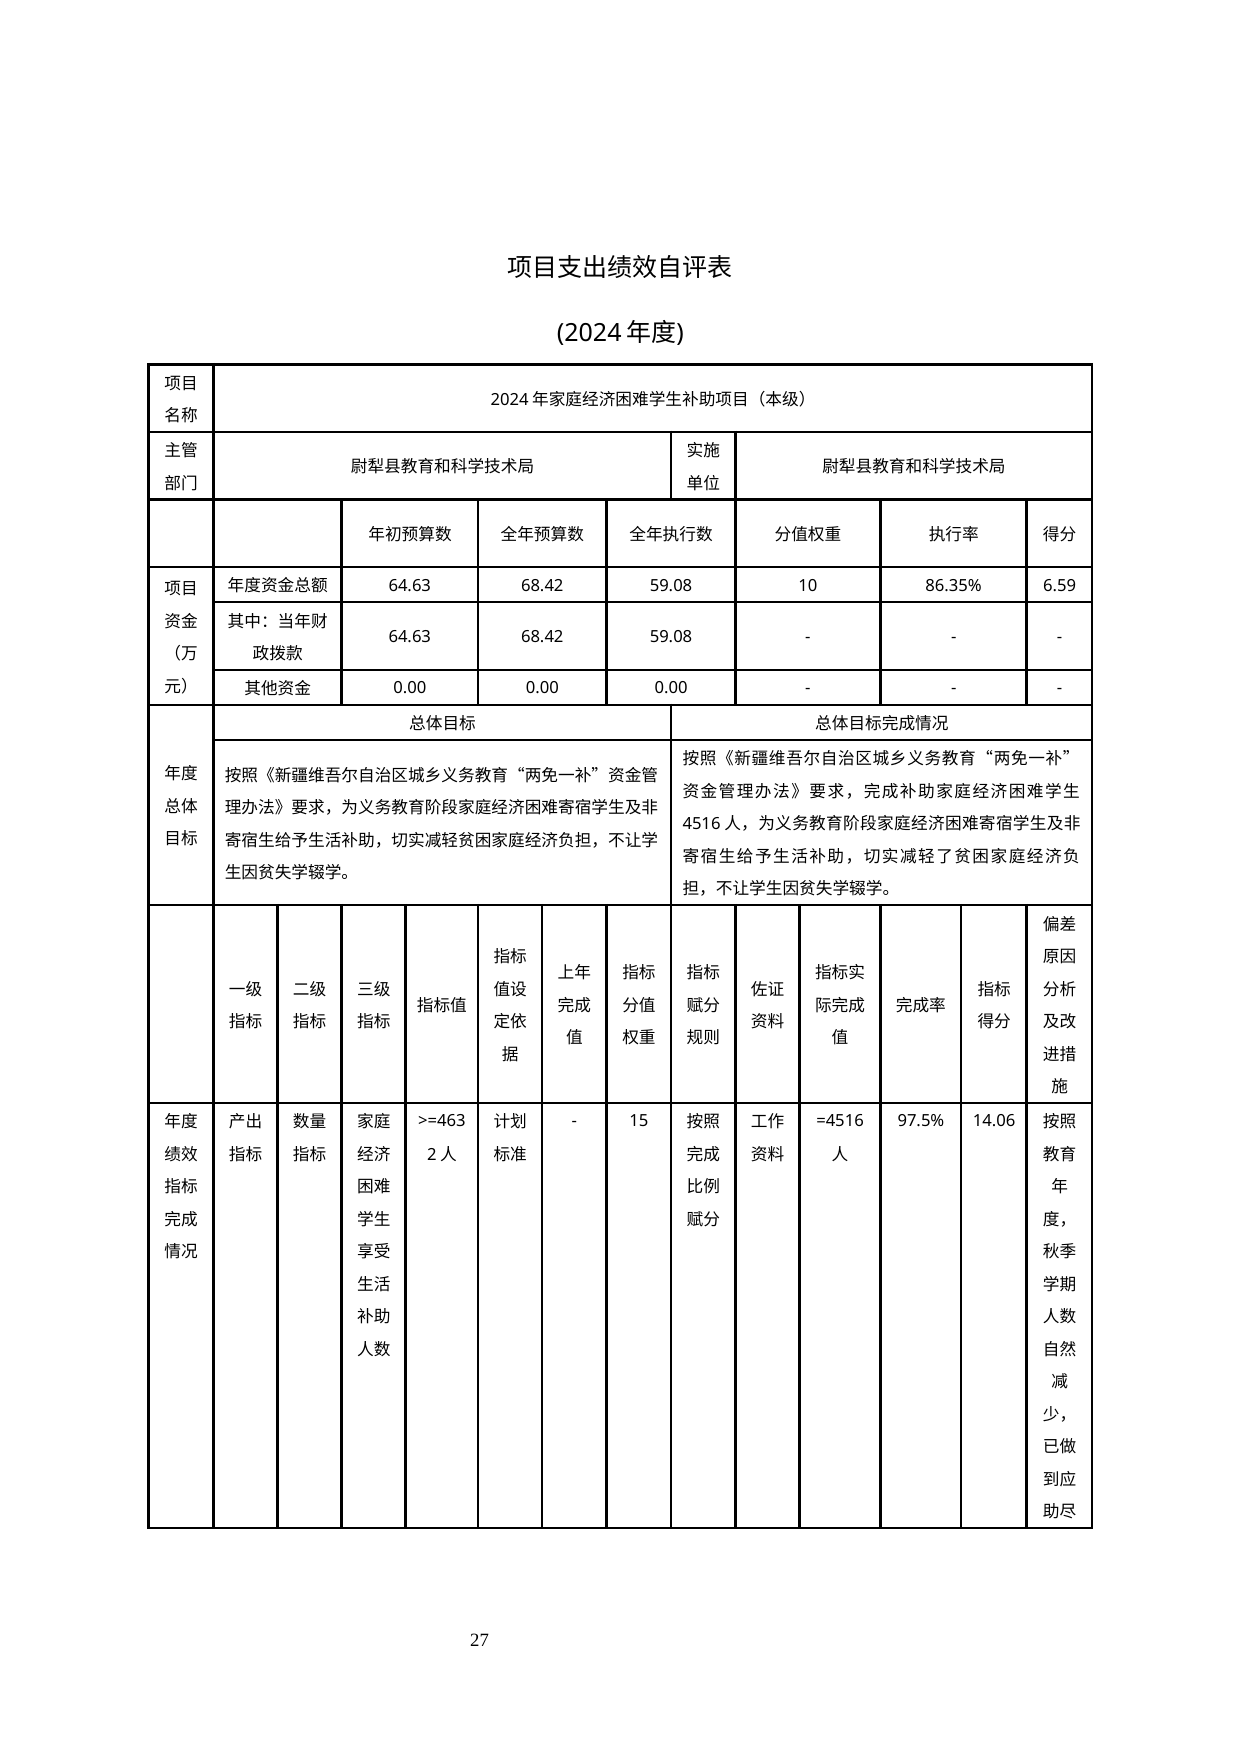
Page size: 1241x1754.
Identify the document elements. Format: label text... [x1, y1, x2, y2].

table_cell 其中：当年财政拨款 [215, 603, 340, 668]
table_cell 年初预算数 [343, 501, 477, 566]
table_cell 项目名称 [150, 366, 212, 431]
table_cell - [543, 1104, 605, 1526]
table_cell - [882, 603, 1025, 668]
table_cell 执行率 [882, 501, 1025, 566]
table_cell 59.08 [608, 568, 734, 601]
table_cell 68.42 [479, 603, 605, 668]
table_cell (2024年度) [148, 298, 1092, 363]
table_cell 偏差原因分析及改进措施 [1028, 906, 1091, 1101]
table_cell [215, 501, 340, 566]
table_cell 数量指标 [279, 1104, 340, 1526]
table_cell 59.08 [608, 603, 734, 668]
table_cell 完成率 [882, 906, 960, 1101]
table_cell 0.00 [479, 671, 605, 703]
table_cell 产出指标 [215, 1104, 276, 1526]
table_cell 总体目标完成情况 [672, 706, 1091, 739]
table_cell - [882, 671, 1025, 703]
table_cell 0.00 [608, 671, 734, 703]
table_cell 家庭经济困难学生享受生活补助人数 [343, 1104, 404, 1526]
table_cell 指标赋分规则 [672, 906, 734, 1101]
table_cell 实施单位 [672, 433, 734, 498]
table_cell 二级指标 [279, 906, 340, 1101]
table_cell 项目资金 （万元） [150, 568, 212, 703]
table_header 项目支出绩效自评表 [148, 233, 1092, 298]
table_cell 10 [737, 568, 879, 601]
table_cell - [1028, 603, 1091, 668]
table_cell =4516人 [801, 1104, 879, 1526]
table_cell 86.35% [882, 568, 1025, 601]
table_cell >=4632人 [407, 1104, 477, 1526]
table_cell 按照《新疆维吾尔自治区城乡义务教育“两免一补”资金管理办法》要求，完成补助家庭经济困难学生4516人，为义务教育阶段家庭经济困难寄宿学生及非寄宿生给予生活补助，切实减轻了贫困家庭经济负担，不让学生因贫失学辍学。 [672, 741, 1091, 904]
table_cell 尉犁县教育和科学技术局 [215, 433, 670, 498]
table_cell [1028, 1104, 1091, 1526]
table_cell 15 [608, 1104, 670, 1526]
table_cell 分值权重 [737, 501, 879, 566]
table_cell 年度总体目标 [150, 706, 212, 904]
table_cell 2024年家庭经济困难学生补助项目（本级） [215, 366, 1091, 431]
table_cell 指标值 [407, 906, 477, 1101]
table_cell 指标得分 [962, 906, 1025, 1101]
table_cell 全年执行数 [608, 501, 734, 566]
table_cell 得分 [1028, 501, 1091, 566]
table_cell 年度资金总额 [215, 568, 340, 601]
table_cell [150, 906, 212, 1101]
table_cell 按照《新疆维吾尔自治区城乡义务教育“两免一补”资金管理办法》要求，为义务教育阶段家庭经济困难寄宿学生及非寄宿生给予生活补助，切实减轻贫困家庭经济负担，不让学生因贫失学辍学。 [215, 741, 670, 904]
table_cell 尉犁县教育和科学技术局 [737, 433, 1091, 498]
table_cell - [737, 603, 879, 668]
table_cell 64.63 [343, 603, 477, 668]
table_cell 6.59 [1028, 568, 1091, 601]
table_cell 0.00 [343, 671, 477, 703]
table_cell - [737, 671, 879, 703]
table_cell 指标值设定依据 [479, 906, 541, 1101]
table_cell 上年完成值 [543, 906, 605, 1101]
table_cell 14.06 [962, 1104, 1025, 1526]
table_cell 一级指标 [215, 906, 276, 1101]
table_cell 按照完成比例赋分 [672, 1104, 734, 1526]
table_cell 全年预算数 [479, 501, 605, 566]
table_cell 97.5% [882, 1104, 960, 1526]
table_cell 其他资金 [215, 671, 340, 703]
table_cell 主管部门 [150, 433, 212, 498]
table_cell [150, 501, 212, 566]
table_cell 计划标准 [479, 1104, 541, 1526]
table_cell 总体目标 [215, 706, 670, 739]
table_cell 68.42 [479, 568, 605, 601]
table_cell 指标分值权重 [608, 906, 670, 1101]
table_cell 64.63 [343, 568, 477, 601]
table_cell 年度绩效指标完成情况 [150, 1104, 212, 1526]
table_cell 三级指标 [343, 906, 404, 1101]
table_cell 指标实际完成值 [801, 906, 879, 1101]
table_cell 工作资料 [737, 1104, 798, 1526]
table_cell 佐证资料 [737, 906, 798, 1101]
table_cell - [1028, 671, 1091, 703]
